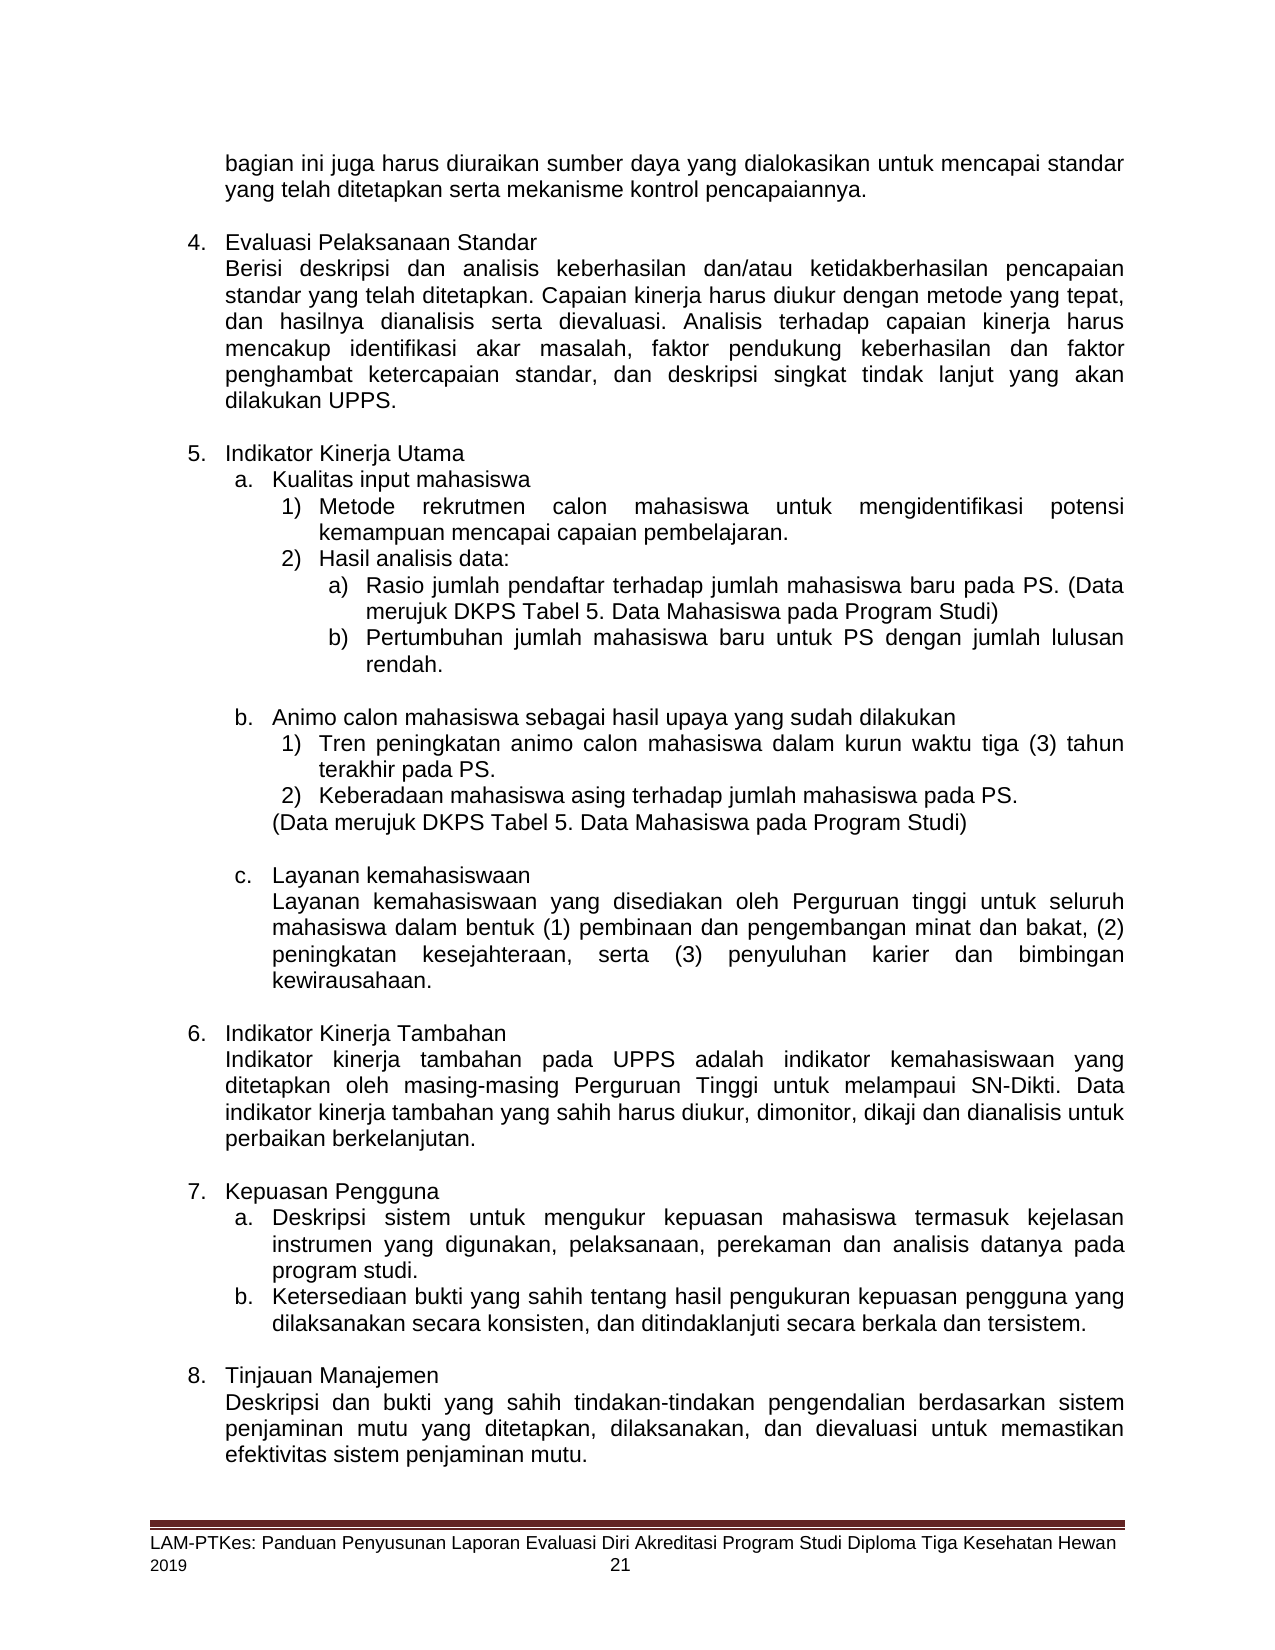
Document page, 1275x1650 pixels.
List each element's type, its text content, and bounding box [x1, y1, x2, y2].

text Berisi deskripsi dan analisis keberhasilan dan/atau ketidakberhasilan pencapaian standar yang telah ditetapkan. Capaian kinerja harus diukur dengan metode yang tepat, dan hasilnya dianalisis serta dievaluasi. Analisis terhadap capaian kinerja harus mencakup identifikasi akar masalah, faktor pendukung keberhasilan dan faktor penghambat ketercapaian standar, dan deskripsi singkat tindak lanjut yang akan dilakukan UPPS. [225, 255, 1125, 413]
list Hasil analisis data: [281, 545, 1125, 572]
list Deskripsi sistem untuk mengukur kepuasan mahasiswa termasuk kejelasan instrumen yang digunakan, pelaksanaan, perekaman dan analisis datanya pada program studi. [234, 1204, 1125, 1283]
text Layanan kemahasiswaan yang disediakan oleh Perguruan tinggi untuk seluruh mahasiswa dalam bentuk (1) pembinaan dan pengembangan minat dan bakat, (2) peningkatan kesejahteraan, serta (3) penyuluhan karier dan bimbingan kewirausahaan. [272, 888, 1125, 993]
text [225, 150, 1125, 203]
list Animo calon mahasiswa sebagai hasil upaya yang sudah dilakukan [234, 703, 1125, 730]
list Rasio jumlah pendaftar terhadap jumlah mahasiswa baru pada PS. (Data merujuk DKPS Tabel 5. Data Mahasiswa pada Program Studi) [328, 572, 1125, 624]
list Keberadaan mahasiswa asing terhadap jumlah mahasiswa pada PS. [281, 782, 1125, 809]
list Ketersediaan bukti yang sahih tentang hasil pengukuran kepuasan pengguna yang dilaksanakan secara konsisten, dan ditindaklanjuti secara berkala dan tersistem. [234, 1283, 1125, 1336]
list Kepuasan Pengguna [187, 1178, 1125, 1204]
list Kualitas input mahasiswa [234, 466, 1125, 493]
list Tren peningkatan animo calon mahasiswa dalam kurun waktu tiga (3) tahun terakhir pada PS. [281, 730, 1125, 782]
list Metode rekrutmen calon mahasiswa untuk mengidentifikasi potensi kemampuan mencapai capaian pembelajaran. [281, 493, 1125, 545]
text (Data merujuk DKPS Tabel 5. Data Mahasiswa pada Program Studi) [272, 809, 1125, 835]
list Layanan kemahasiswaan [234, 862, 1125, 888]
list Indikator Kinerja Tambahan [187, 1020, 1125, 1046]
list Evaluasi Pelaksanaan Standar [187, 229, 1125, 255]
text Deskripsi dan bukti yang sahih tindakan-tindakan pengendalian berdasarkan sistem penjaminan mutu yang ditetapkan, dilaksanakan, dan dievaluasi untuk memastikan efektivitas sistem penjaminan mutu. [225, 1389, 1125, 1468]
list Pertumbuhan jumlah mahasiswa baru untuk PS dengan jumlah lulusan rendah. [328, 624, 1125, 677]
list Indikator Kinerja Utama [187, 440, 1125, 466]
list Tinjauan Manajemen [187, 1362, 1125, 1389]
text Indikator kinerja tambahan pada UPPS adalah indikator kemahasiswaan yang ditetapkan oleh masing-masing Perguruan Tinggi untuk melampaui SN-Dikti. Data indikator kinerja tambahan yang sahih harus diukur, dimonitor, dikaji dan dianalisis untuk perbaikan berkelanjutan. [225, 1046, 1125, 1151]
